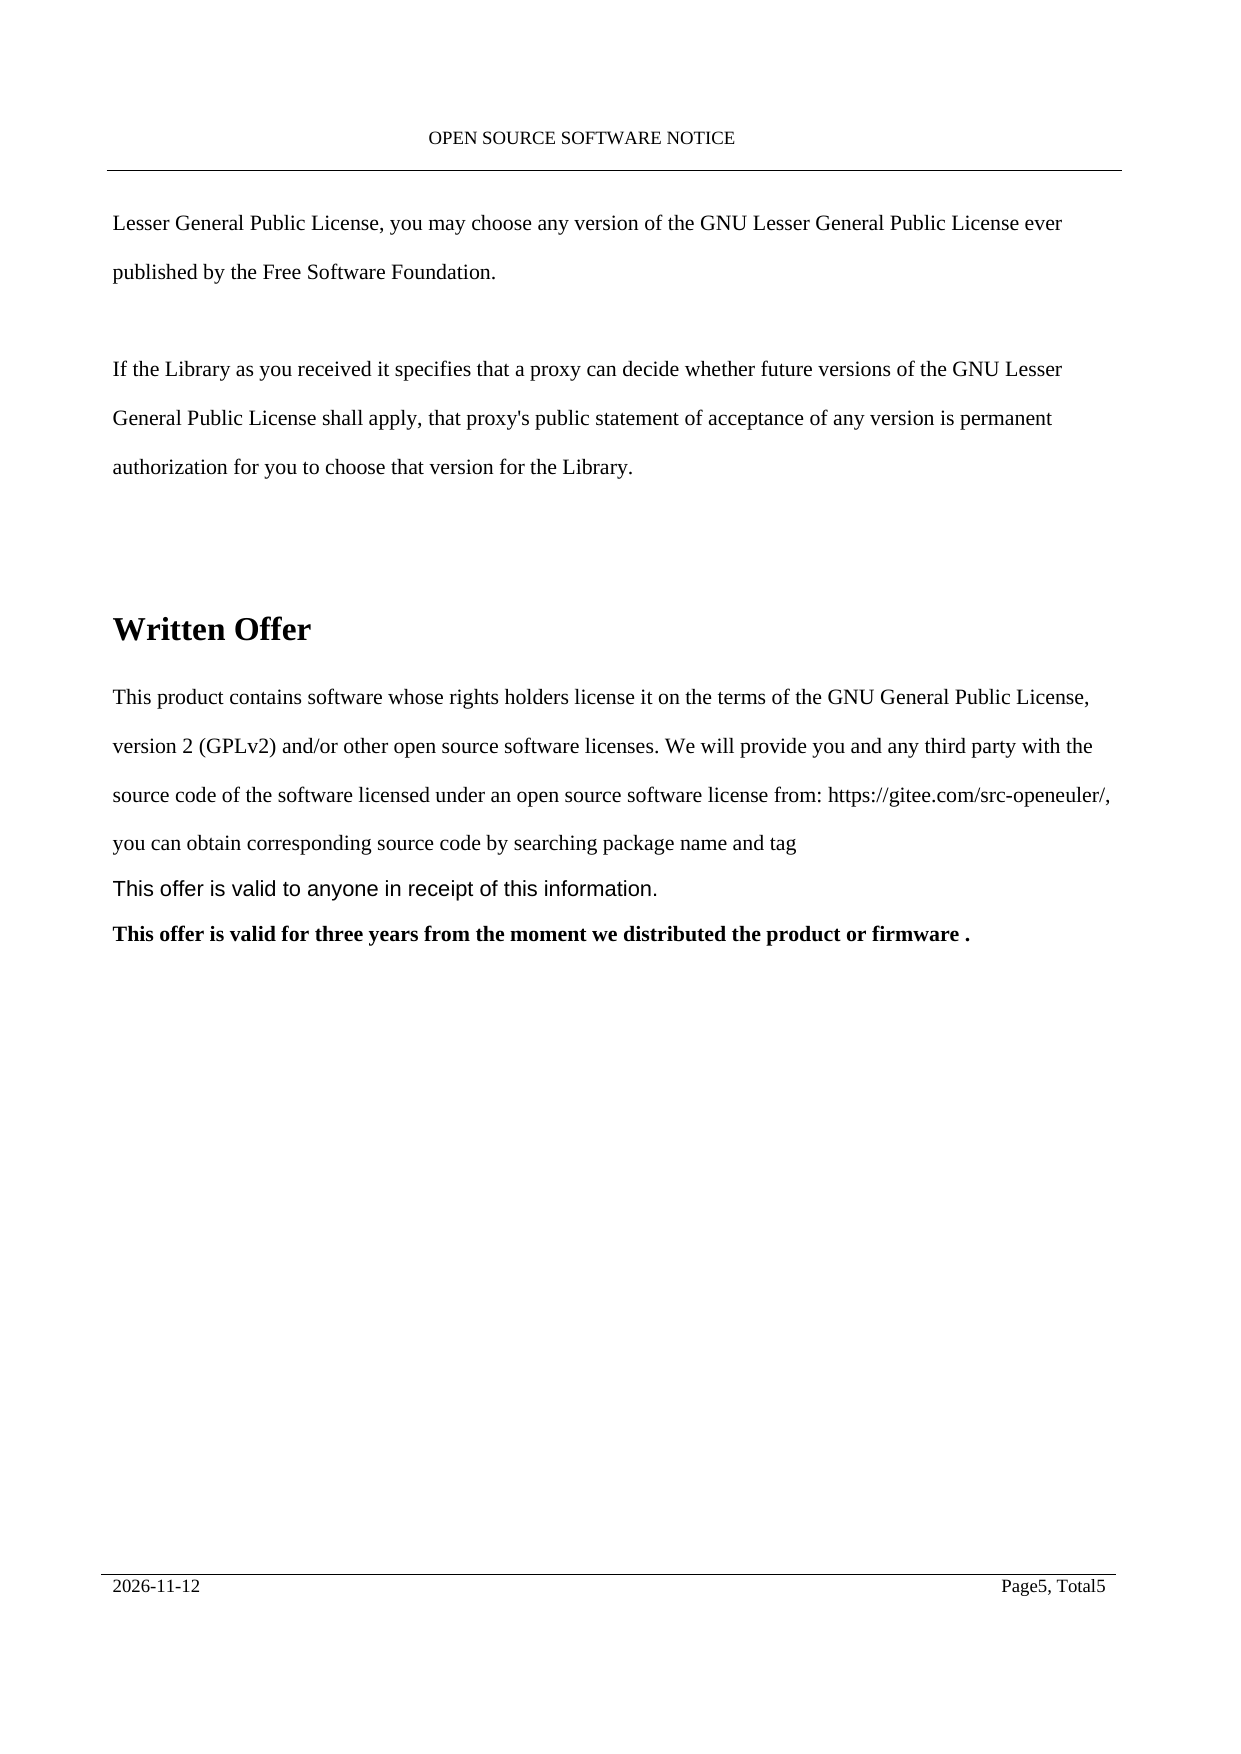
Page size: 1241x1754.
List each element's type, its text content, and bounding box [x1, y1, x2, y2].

text This product contains software whose rights holders license it on the terms of the GNU General Public License, version 2 (GPLv2) and/or other open source software licenses. We will provide you and any third party with the source code of the software licensed under an open source software license from: https://gitee.com/src-openeuler/, you can obtain corresponding source code by searching package name and tag [112, 681, 1128, 859]
text Written Offer [112, 596, 1128, 661]
text This offer is valid to anyone in receipt of this information. [112, 872, 1128, 904]
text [112, 206, 1128, 580]
text This offer is valid for three years from the moment we distributed the product or firmware . [112, 917, 1128, 949]
